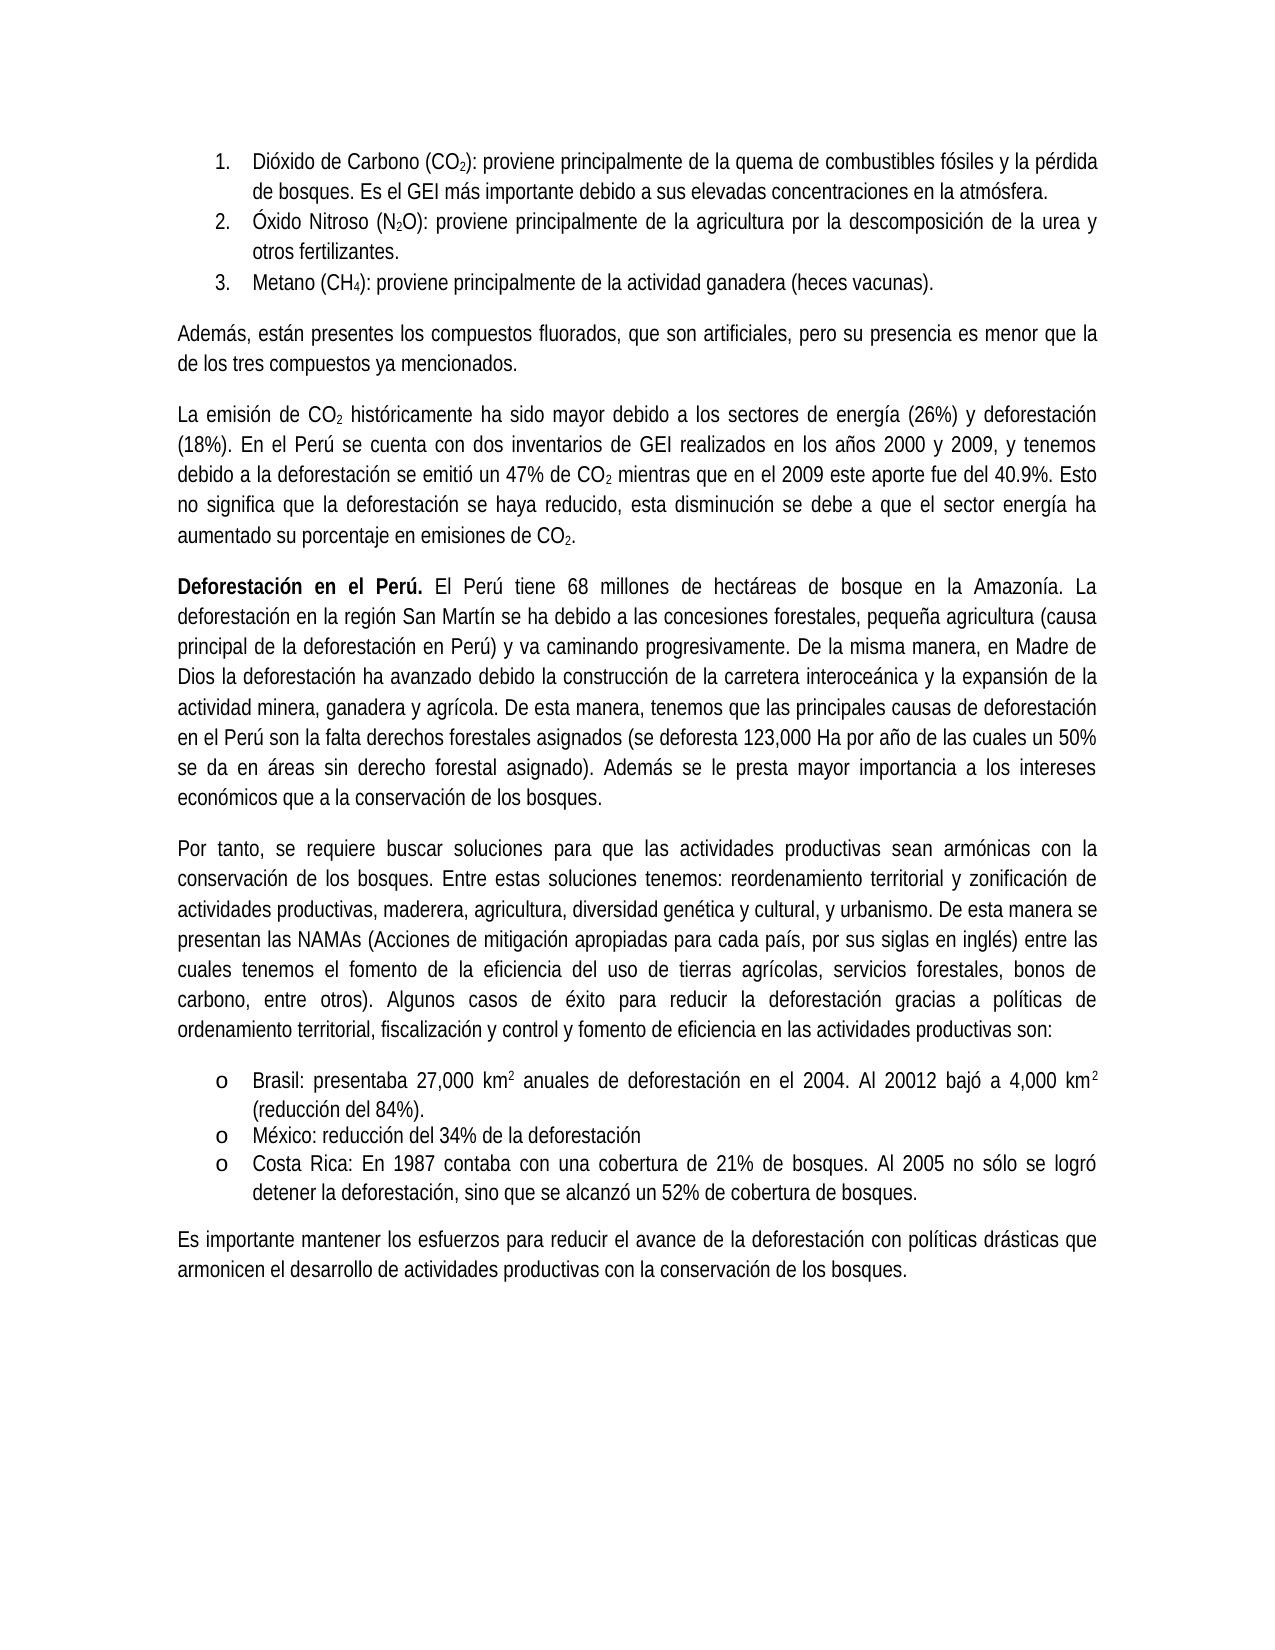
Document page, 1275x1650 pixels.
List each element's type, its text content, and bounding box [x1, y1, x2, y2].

list Dióxido de Carbono (CO2): proviene principalmente de la quema de combustibles fósiles y la pérdida de bosques. Es el GEI más importante debido a sus elevadas concentraciones en la atmósfera. [215, 148, 1098, 204]
text Deforestación en el Perú. El Perú tiene 68 millones de hectáreas de bosque en la Amazonía. La deforestación en la región San Martín se ha debido a las concesiones forestales, pequeña agricultura (causa principal de la deforestación en Perú) y va caminando progresivamente. De la misma manera, en Madre de Dios la deforestación ha avanzado debido la construcción de la carretera interoceánica y la expansión de la actividad minera, ganadera y agrícola. De esta manera, tenemos que las principales causas de deforestación en el Perú son la falta derechos forestales asignados (se deforesta 123,000 Ha por año de las cuales un 50% se da en áreas sin derecho forestal asignado). Además se le presta mayor importancia a los intereses económicos que a la conservación de los bosques. [177, 573, 1098, 810]
text Por tanto, se requiere buscar soluciones para que las actividades productivas sean armónicas con la conservación de los bosques. Entre estas soluciones tenemos: reordenamiento territorial y zonificación de actividades productivas, maderera, agricultura, diversidad genética y cultural, y urbanismo. De esta manera se presentan las NAMAs (Acciones de mitigación apropiadas para cada país, por sus siglas en inglés) entre las cuales tenemos el fomento de la eficiencia del uso de tierras agrícolas, servicios forestales, bonos de carbono, entre otros). Algunos casos de éxito para reducir la deforestación gracias a políticas de ordenamiento territorial, fiscalización y control y fomento de eficiencia en las actividades productivas son: [177, 835, 1098, 1043]
list México: reducción del 34% de la deforestación [215, 1122, 1098, 1150]
list Costa Rica: En 1987 contaba con una cobertura de 21% de bosques. Al 2005 no sólo se logró detener la deforestación, sino que se alcanzó un 52% de cobertura de bosques. [215, 1150, 1098, 1205]
text Es importante mantener los esfuerzos para reducir el avance de la deforestación con políticas drásticas que armonicen el desarrollo de actividades productivas con la conservación de los bosques. [177, 1226, 1098, 1282]
list Brasil: presentaba 27,000 km2 anuales de deforestación en el 2004. Al 20012 bajó a 4,000 km2 (reducción del 84%). [215, 1067, 1098, 1122]
list Metano (CH4): proviene principalmente de la actividad ganadera (heces vacunas). [215, 268, 1098, 295]
text Además, están presentes los compuestos fluorados, que son artificiales, pero su presencia es menor que la de los tres compuestos ya mencionados. [177, 319, 1098, 376]
list Óxido Nitroso (N2O): proviene principalmente de la agricultura por la descomposición de la urea y otros fertilizantes. [215, 208, 1098, 264]
text La emisión de CO2 históricamente ha sido mayor debido a los sectores de energía (26%) y deforestación (18%). En el Perú se cuenta con dos inventarios de GEI realizados en los años 2000 y 2009, y tenemos debido a la deforestación se emitió un 47% de CO2 mientras que en el 2009 este aporte fue del 40.9%. Esto no significa que la deforestación se haya reducido, esta disminución se debe a que el sector energía ha aumentado su porcentaje en emisiones de CO2. [177, 401, 1098, 548]
